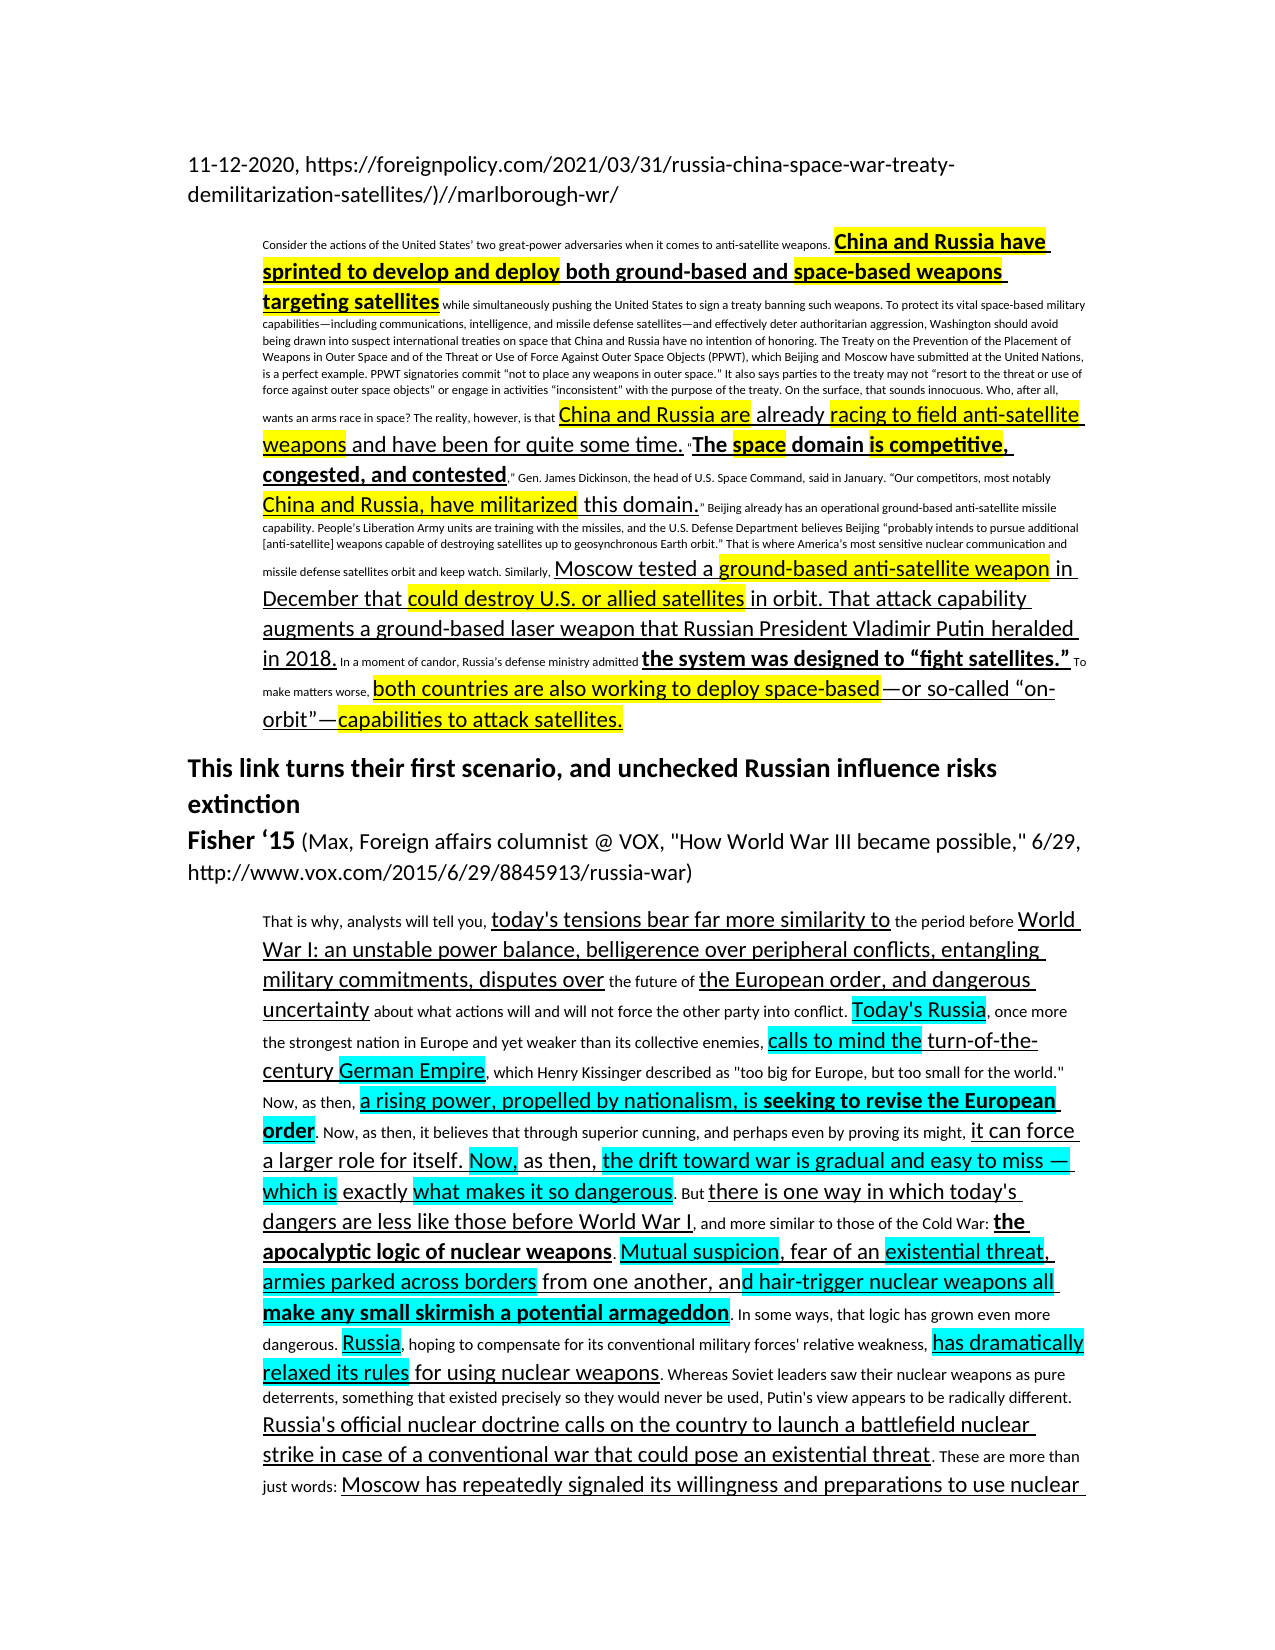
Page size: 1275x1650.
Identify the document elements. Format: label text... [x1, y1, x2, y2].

subtitle This link turns their first scenario, and unchecked Russian influence risks extinction [187, 752, 1087, 820]
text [187, 150, 1087, 208]
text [262, 905, 1087, 1499]
text Consider the actions of the United States’ two great-power adversaries when it comes to anti-satellite weapons. China and Russia have sprinted to develop and deploy both ground-based and space-based weapons targeting satellites while simultaneously pushing the United States to sign a treaty banning such weapons. To protect its vital space-based military capabilities—including communications, intelligence, and missile defense satellites—and effectively deter authoritarian aggression, Washington should avoid being drawn into suspect international treaties on space that China and Russia have no intention of honoring. The Treaty on the Prevention of the Placement of Weapons in Outer Space and of the Threat or Use of Force Against Outer Space Objects (PPWT), which Beijing and Moscow have submitted at the United Nations, is a perfect example. PPWT signatories commit “not to place any weapons in outer space.” It also says parties to the treaty may not “resort to the threat or use of force against outer space objects” or engage in activities “inconsistent” with the purpose of the treaty. On the surface, that sounds innocuous. Who, after all, wants an arms race in space? The reality, however, is that China and Russia are already racing to field anti-satellite weapons and have been for quite some time. “The space domain is competitive, congested, and contested,” Gen. James Dickinson, the head of U.S. Space Command, said in January. “Our competitors, most notably China and Russia, have militarized this domain.” Beijing already has an operational ground-based anti-satellite missile capability. People’s Liberation Army units are training with the missiles, and the U.S. Defense Department believes Beijing “probably intends to pursue additional [anti-satellite] weapons capable of destroying satellites up to geosynchronous Earth orbit.” That is where America’s most sensitive nuclear communication and missile defense satellites orbit and keep watch. Similarly, Moscow tested a ground-based anti-satellite weapon in December that could destroy U.S. or allied satellites in orbit. That attack capability augments a ground-based laser weapon that Russian President Vladimir Putin heralded in 2018. In a moment of candor, Russia’s defense ministry admitted the system was designed to “fight satellites.” To make matters worse, both countries are also working to deploy space-based—or so-called “on-orbit”—capabilities to attack satellites. [262, 227, 1087, 733]
text Fisher ‘15 (Max, Foreign affairs columnist @ VOX, "How World War III became possible," 6/29, http://www.vox.com/2015/6/29/8845913/russia-war) [187, 823, 1087, 886]
